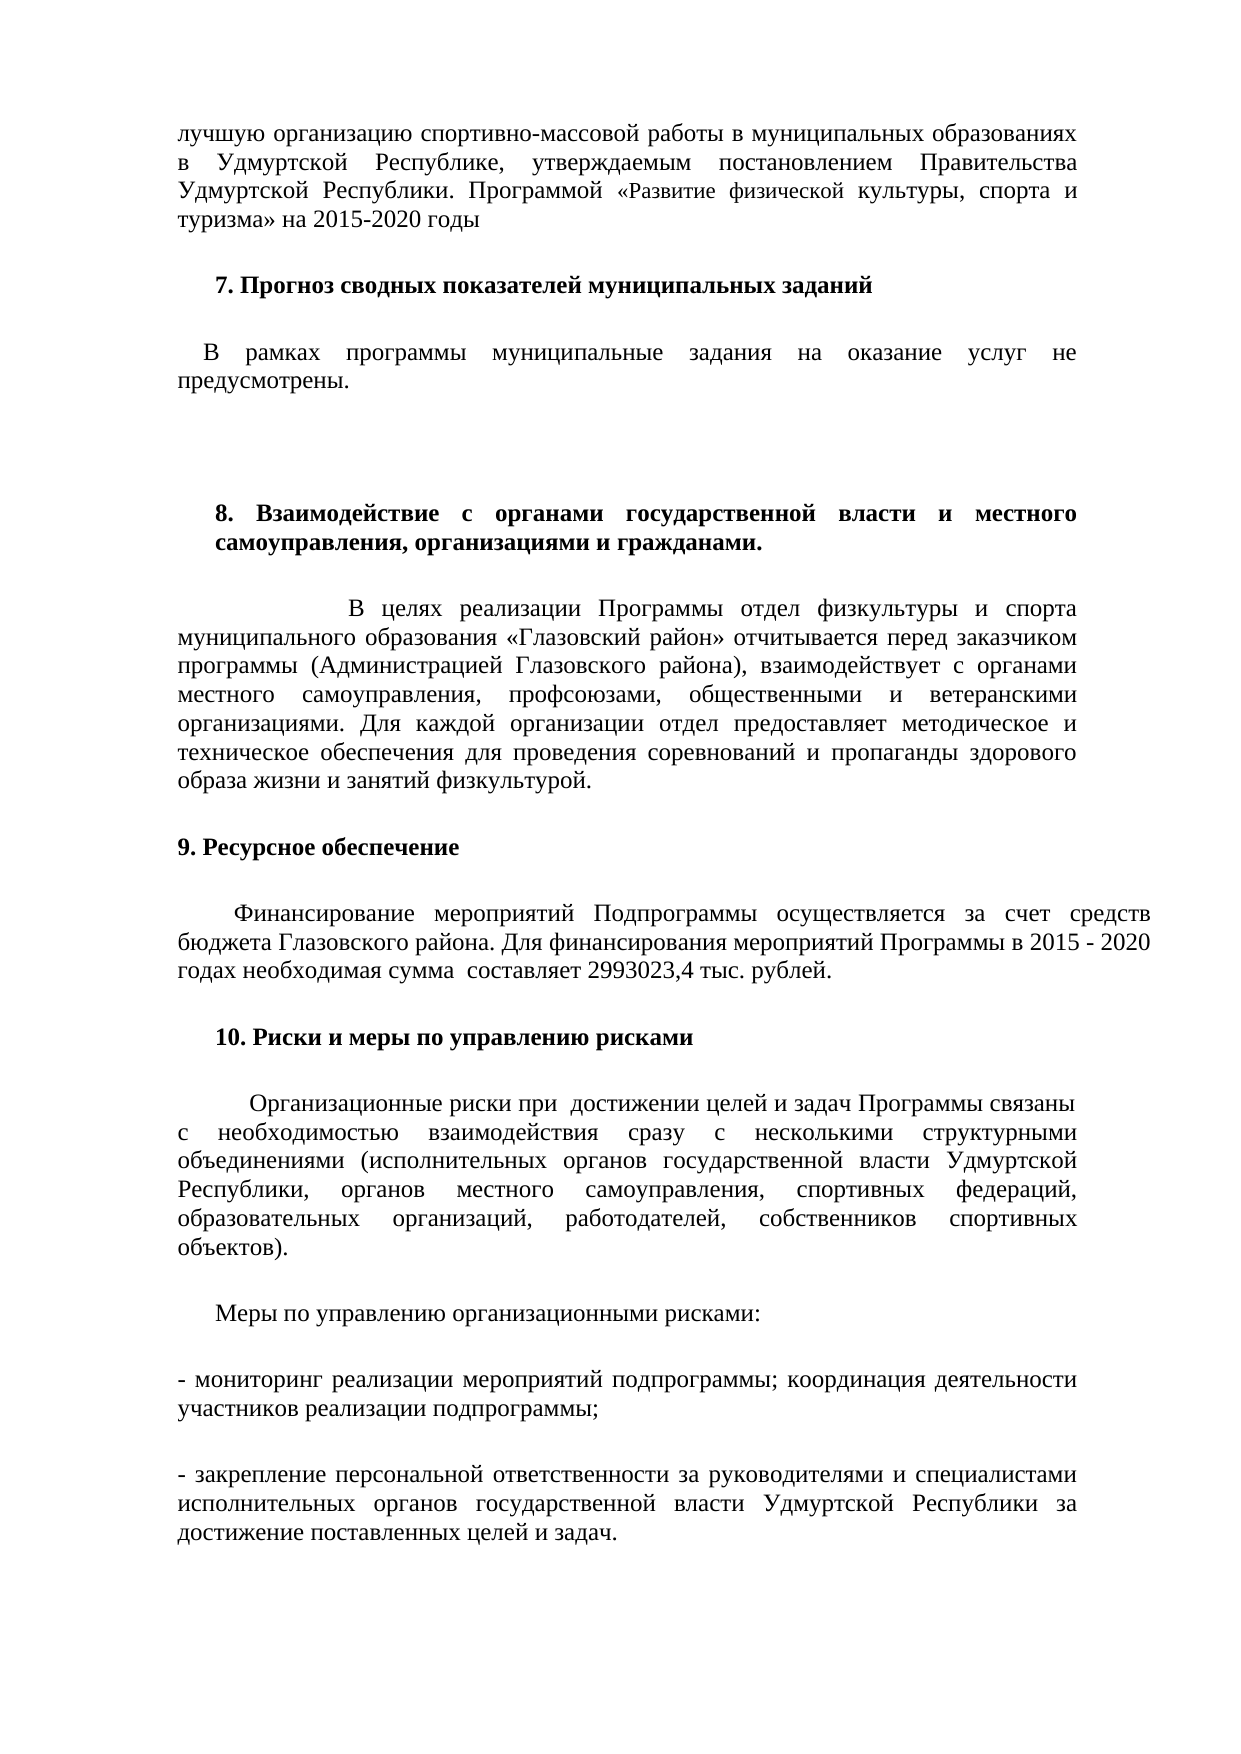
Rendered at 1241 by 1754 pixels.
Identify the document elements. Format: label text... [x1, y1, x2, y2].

text Меры по управлению организационными рисками: [215, 1298, 1078, 1327]
text Финансирование мероприятий Подпрограммы осуществляется за счет средств бюджета Глазовского района. Для финансирования мероприятий Программы в 2015 - 2020 годах необходимая сумма составляет 2993023,4 тыс. рублей. [177, 898, 1152, 984]
text - мониторинг реализации мероприятий подпрограммы; координация деятельности участников реализации подпрограммы; [177, 1364, 1078, 1422]
text 7. Прогноз сводных показателей муниципальных заданий [215, 271, 1078, 299]
text 9. Ресурсное обеспечение [177, 832, 1078, 861]
text В целях реализации Программы отдел физкультуры и спорта муниципального образования «Глазовский район» отчитывается перед заказчиком программы (Администрацией Глазовского района), взаимодействует с органами местного самоуправления, профсоюзами, общественными и ветеранскими организациями. Для каждой организации отдел предоставляет методическое и техническое обеспечения для проведения соревнований и пропаганды здорового образа жизни и занятий физкультурой. [177, 593, 1078, 794]
text - закрепление персональной ответственности за руководителями и специалистами исполнительных органов государственной власти Удмуртской Республики за достижение поставленных целей и задач. [177, 1459, 1078, 1546]
text В рамках программы муниципальные задания на оказание услуг не предусмотрены. [177, 337, 1078, 394]
text Организационные риски при достижении целей и задач Программы связаны с необходимостью взаимодействия сразу с несколькими структурными объединениями (исполнительных органов государственной власти Удмуртской Республики, органов местного самоуправления, спортивных федераций, образовательных организаций, работодателей, собственников спортивных объектов). [177, 1088, 1078, 1261]
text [177, 118, 1078, 233]
text 10. Риски и меры по управлению рисками [215, 1022, 1078, 1051]
text 8. Взаимодействие с органами государственной власти и местного самоуправления, организациями и гражданами. [215, 498, 1078, 556]
